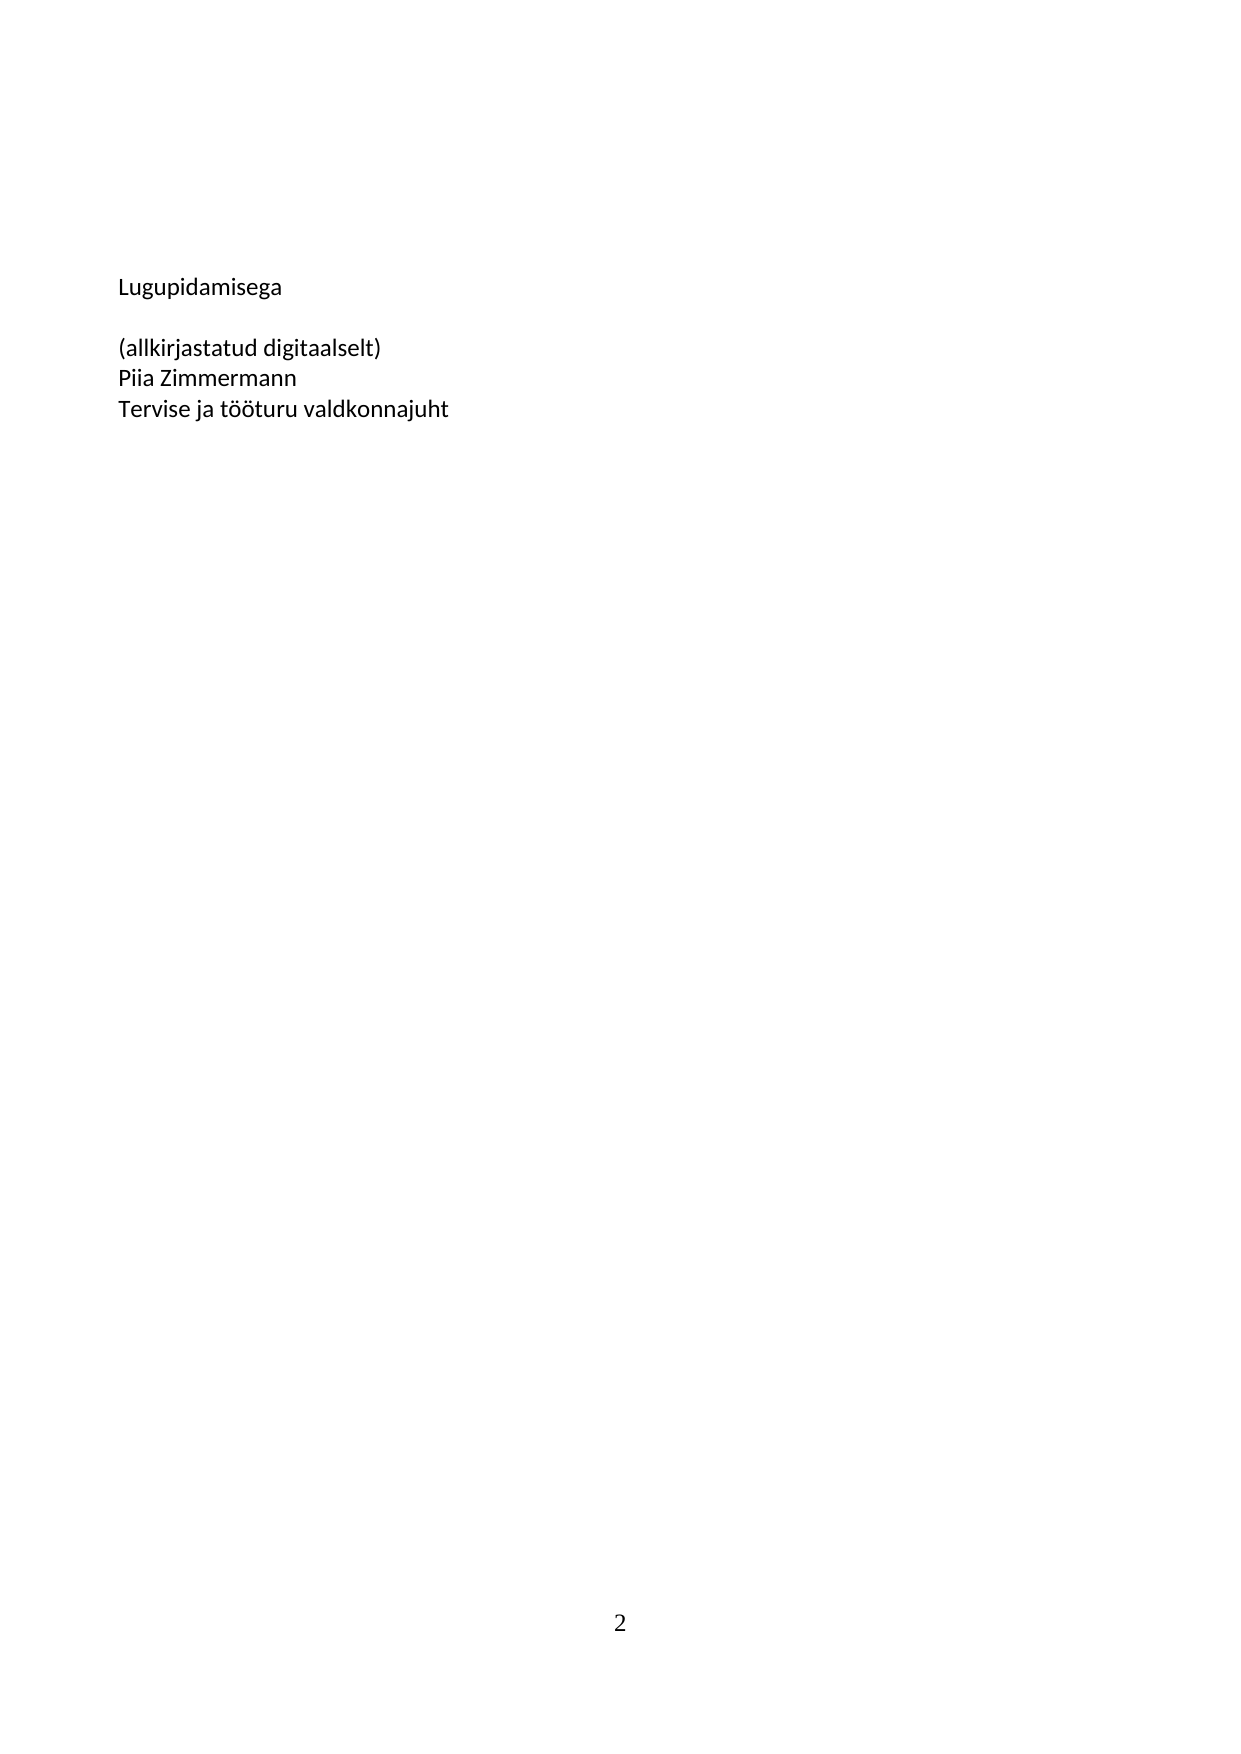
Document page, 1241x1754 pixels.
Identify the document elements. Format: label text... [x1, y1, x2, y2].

text Lugupidamisega [118, 271, 1122, 301]
text Tervise ja tööturu valdkonnajuht [118, 393, 1122, 423]
text Piia Zimmermann [118, 362, 1122, 393]
text (allkirjastatud digitaalselt) [118, 332, 1122, 362]
